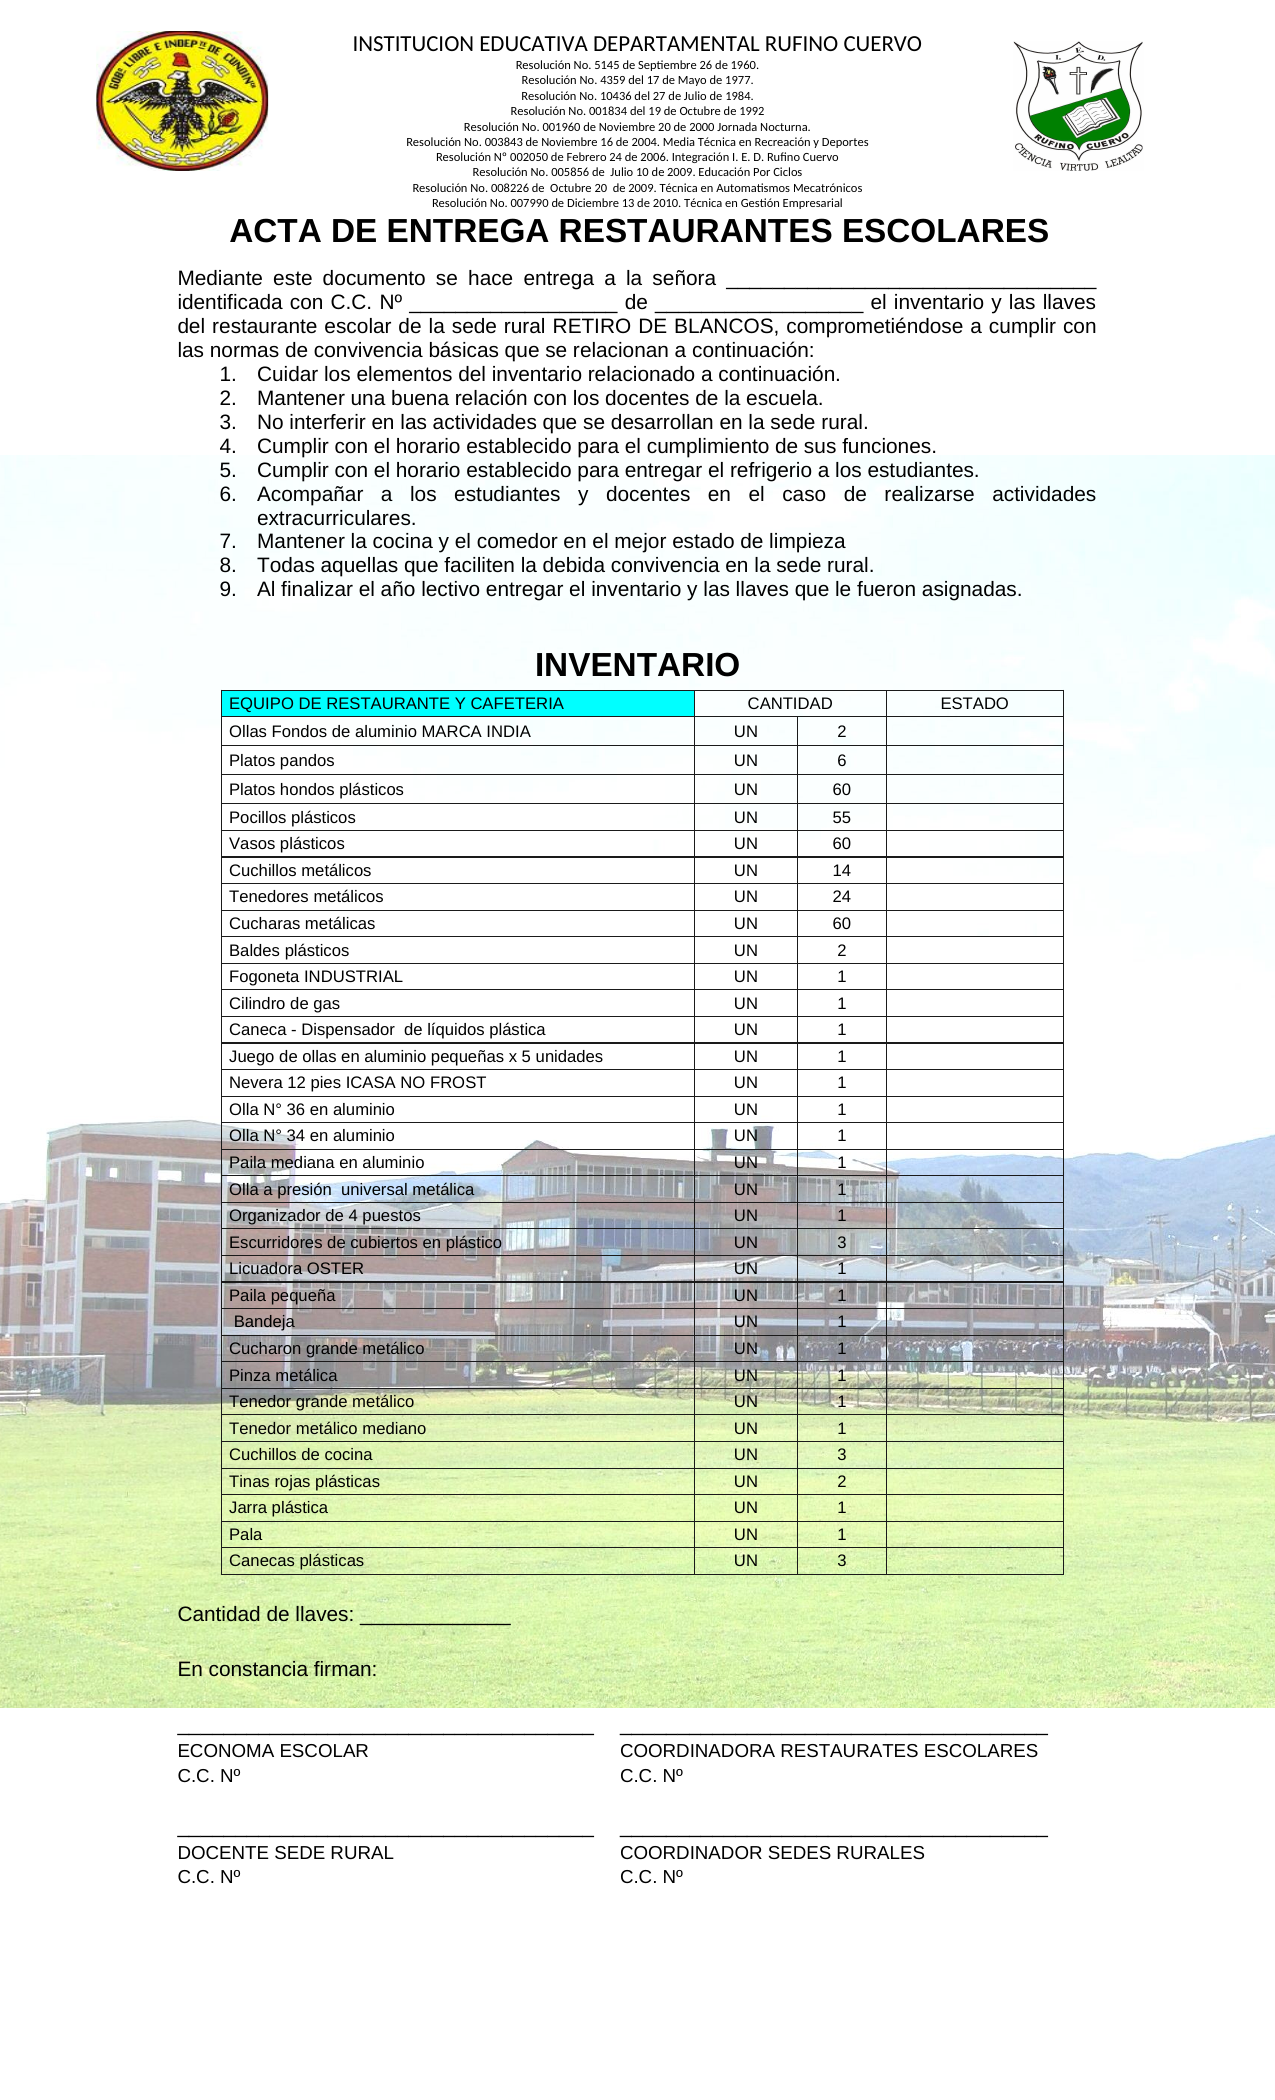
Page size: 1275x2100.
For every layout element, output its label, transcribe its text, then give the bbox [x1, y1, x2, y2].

list Cumplir con el horario establecido para el cumplimiento de sus funciones. [219, 433, 1098, 457]
picture [96, 31, 269, 171]
list Mantener una buena relación con los docentes de la escuela. [219, 386, 1098, 409]
table_cell 1 [798, 1336, 886, 1361]
table_cell UN [695, 858, 797, 883]
table_cell 2 [798, 717, 886, 745]
table_cell [887, 1044, 1063, 1069]
table_cell [887, 717, 1063, 745]
table_cell 1 [798, 1495, 886, 1521]
table_cell [887, 1229, 1063, 1255]
table_cell 1 [798, 1309, 886, 1334]
table_cell UN [695, 717, 797, 745]
table_cell [887, 1017, 1063, 1042]
table_header CANTIDAD [695, 691, 886, 716]
list Todas aquellas que faciliten la debida convivencia en la sede rural. [219, 553, 1098, 577]
table_cell 14 [798, 858, 886, 883]
table_cell 1 [798, 964, 886, 989]
table_cell 1 [798, 1070, 886, 1096]
table_cell [887, 804, 1063, 830]
text En constancia firman: [177, 1657, 1098, 1681]
list Cumplir con el horario establecido para entregar el refrigerio a los estudiantes. [219, 457, 1098, 481]
table_cell 1 [798, 1097, 886, 1122]
table_cell UN [695, 1442, 797, 1467]
table_cell [887, 858, 1063, 883]
table_header EQUIPO DE RESTAURANTE Y CAFETERIA [222, 691, 694, 716]
table_cell 1 [798, 1150, 886, 1175]
table_cell Ollas Fondos de aluminio MARCA INDIA [222, 717, 694, 745]
table_cell Tenedores metálicos [222, 884, 694, 909]
table_cell 1 [798, 1389, 886, 1414]
table_cell Platos pandos [222, 746, 694, 774]
table_cell [887, 1522, 1063, 1547]
table_cell UN [695, 1256, 797, 1281]
table_cell Bandeja [222, 1309, 694, 1334]
table_cell [887, 1415, 1063, 1441]
table_cell 6 [798, 746, 886, 774]
table_cell [887, 1123, 1063, 1149]
table_cell UN [695, 1469, 797, 1494]
table_cell UN [695, 1309, 797, 1334]
table_cell [887, 1495, 1063, 1521]
table_cell UN [695, 1336, 797, 1361]
table_cell Pinza metálica [222, 1362, 694, 1388]
picture [1013, 41, 1144, 171]
table_cell UN [695, 1176, 797, 1202]
table_cell UN [695, 964, 797, 989]
table_cell UN [695, 1044, 797, 1069]
table_cell 24 [798, 884, 886, 909]
table_cell [887, 884, 1063, 909]
table_cell UN [695, 1415, 797, 1441]
table_cell 60 [798, 911, 886, 936]
table_cell UN [695, 1097, 797, 1122]
table_cell [887, 1097, 1063, 1122]
table_cell UN [695, 1017, 797, 1042]
table_cell 3 [798, 1548, 886, 1574]
table_cell Organizador de 4 puestos [222, 1203, 694, 1228]
table_cell Vasos plásticos [222, 831, 694, 856]
table_cell [887, 937, 1063, 963]
table_cell Cucharon grande metálico [222, 1336, 694, 1361]
table_cell UN [695, 1123, 797, 1149]
table_cell Pocillos plásticos [222, 804, 694, 830]
table_cell Nevera 12 pies ICASA NO FROST [222, 1070, 694, 1096]
table_cell [887, 1176, 1063, 1202]
table_cell UN [695, 911, 797, 936]
table_cell [887, 1203, 1063, 1228]
table_cell 1 [798, 1256, 886, 1281]
text Mediante este documento se hace entrega a la señora ________________________________ identificada con C.C. Nº __________________ de __________________ el inventario y las llaves del restaurante escolar de la sede rural RETIRO DE BLANCOS, comprometiéndose a cumplir con las normas de convivencia básicas que se relacionan a continuación: [177, 266, 1098, 362]
table_cell Juego de ollas en aluminio pequeñas x 5 unidades [222, 1044, 694, 1069]
table_cell UN [695, 1229, 797, 1255]
table_cell Paila pequeña [222, 1283, 694, 1308]
picture [0, 455, 1275, 1708]
table_cell Cilindro de gas [222, 990, 694, 1016]
table_cell [887, 1256, 1063, 1281]
table_cell UN [695, 990, 797, 1016]
table_cell [887, 1362, 1063, 1388]
table_cell Fogoneta INDUSTRIAL [222, 964, 694, 989]
table_cell [887, 1336, 1063, 1361]
table_cell 60 [798, 775, 886, 803]
table_cell UN [695, 1548, 797, 1574]
text Cantidad de llaves: _____________ [177, 1602, 1098, 1626]
table_cell 1 [798, 1362, 886, 1388]
table_cell [887, 1283, 1063, 1308]
table_cell [887, 1070, 1063, 1096]
text C.C. Nº C.C. Nº [177, 1764, 1098, 1786]
table_cell Tinas rojas plásticas [222, 1469, 694, 1494]
table_cell 2 [798, 1469, 886, 1494]
list Cuidar los elementos del inventario relacionado a continuación. [219, 362, 1098, 386]
list Mantener la cocina y el comedor en el mejor estado de limpieza [219, 529, 1098, 553]
table_cell UN [695, 775, 797, 803]
table_cell [887, 1389, 1063, 1414]
table_cell Escurridores de cubiertos en plástico [222, 1229, 694, 1255]
table_cell 1 [798, 1176, 886, 1202]
table_cell 60 [798, 831, 886, 856]
table_cell 1 [798, 1203, 886, 1228]
table_cell Cuchillos de cocina [222, 1442, 694, 1467]
table_cell UN [695, 1362, 797, 1388]
table_cell Caneca - Dispensador de líquidos plástica [222, 1017, 694, 1042]
text INVENTARIO [177, 645, 1098, 684]
table_cell UN [695, 1203, 797, 1228]
text C.C. Nº C.C. Nº [177, 1866, 1098, 1888]
table_cell [887, 911, 1063, 936]
table_cell 55 [798, 804, 886, 830]
table_cell UN [695, 804, 797, 830]
table_cell [887, 1469, 1063, 1494]
table_cell Jarra plástica [222, 1495, 694, 1521]
table_cell UN [695, 1150, 797, 1175]
table_cell UN [695, 1283, 797, 1308]
table_cell UN [695, 937, 797, 963]
table_cell 2 [798, 937, 886, 963]
table_cell 1 [798, 1283, 886, 1308]
table_cell Cucharas metálicas [222, 911, 694, 936]
table_header ACTA DE ENTREGA RESTAURANTES ESCOLARES [177, 211, 1102, 266]
table_cell Olla N° 34 en aluminio [222, 1123, 694, 1149]
text ____________________________________ _____________________________________ [177, 1712, 1098, 1736]
table_cell 3 [798, 1442, 886, 1467]
table_cell 1 [798, 1123, 886, 1149]
list Acompañar a los estudiantes y docentes en el caso de realizarse actividades extracurriculares. [219, 481, 1098, 529]
text ECONOMA ESCOLAR COORDINADORA RESTAURATES ESCOLARES [177, 1740, 1098, 1761]
table_cell [887, 831, 1063, 856]
table_cell [887, 1548, 1063, 1574]
table_cell Olla N° 36 en aluminio [222, 1097, 694, 1122]
table_cell 1 [798, 1017, 886, 1042]
table_cell UN [695, 884, 797, 909]
table_cell Licuadora OSTER [222, 1256, 694, 1281]
table_cell [887, 964, 1063, 989]
table_cell Tenedor grande metálico [222, 1389, 694, 1414]
table_cell Olla a presión universal metálica [222, 1176, 694, 1202]
list No interferir en las actividades que se desarrollan en la sede rural. [219, 409, 1098, 433]
table_cell [887, 1150, 1063, 1175]
table_cell 1 [798, 1415, 886, 1441]
table_cell 3 [798, 1229, 886, 1255]
list Al finalizar el año lectivo entregar el inventario y las llaves que le fueron asignadas. [219, 577, 1098, 601]
table_cell [887, 990, 1063, 1016]
table_cell UN [695, 746, 797, 774]
table_cell UN [695, 1070, 797, 1096]
table_cell 1 [798, 990, 886, 1016]
table_cell 1 [798, 1522, 886, 1547]
table_cell Tenedor metálico mediano [222, 1415, 694, 1441]
table_cell [887, 746, 1063, 774]
table_header ESTADO [887, 691, 1063, 716]
table_cell Paila mediana en aluminio [222, 1150, 694, 1175]
table_cell Platos hondos plásticos [222, 775, 694, 803]
text ____________________________________ _____________________________________ [177, 1814, 1098, 1838]
table_cell [887, 1309, 1063, 1334]
table_cell Pala [222, 1522, 694, 1547]
table_cell Cuchillos metálicos [222, 858, 694, 883]
table_cell [887, 1442, 1063, 1467]
table_cell 1 [798, 1044, 886, 1069]
table_cell UN [695, 831, 797, 856]
table_cell UN [695, 1495, 797, 1521]
table_cell UN [695, 1522, 797, 1547]
table_cell [887, 775, 1063, 803]
text DOCENTE SEDE RURAL COORDINADOR SEDES RURALES [177, 1842, 1098, 1863]
table_cell Baldes plásticos [222, 937, 694, 963]
table_cell Canecas plásticas [222, 1548, 694, 1574]
table_cell UN [695, 1389, 797, 1414]
